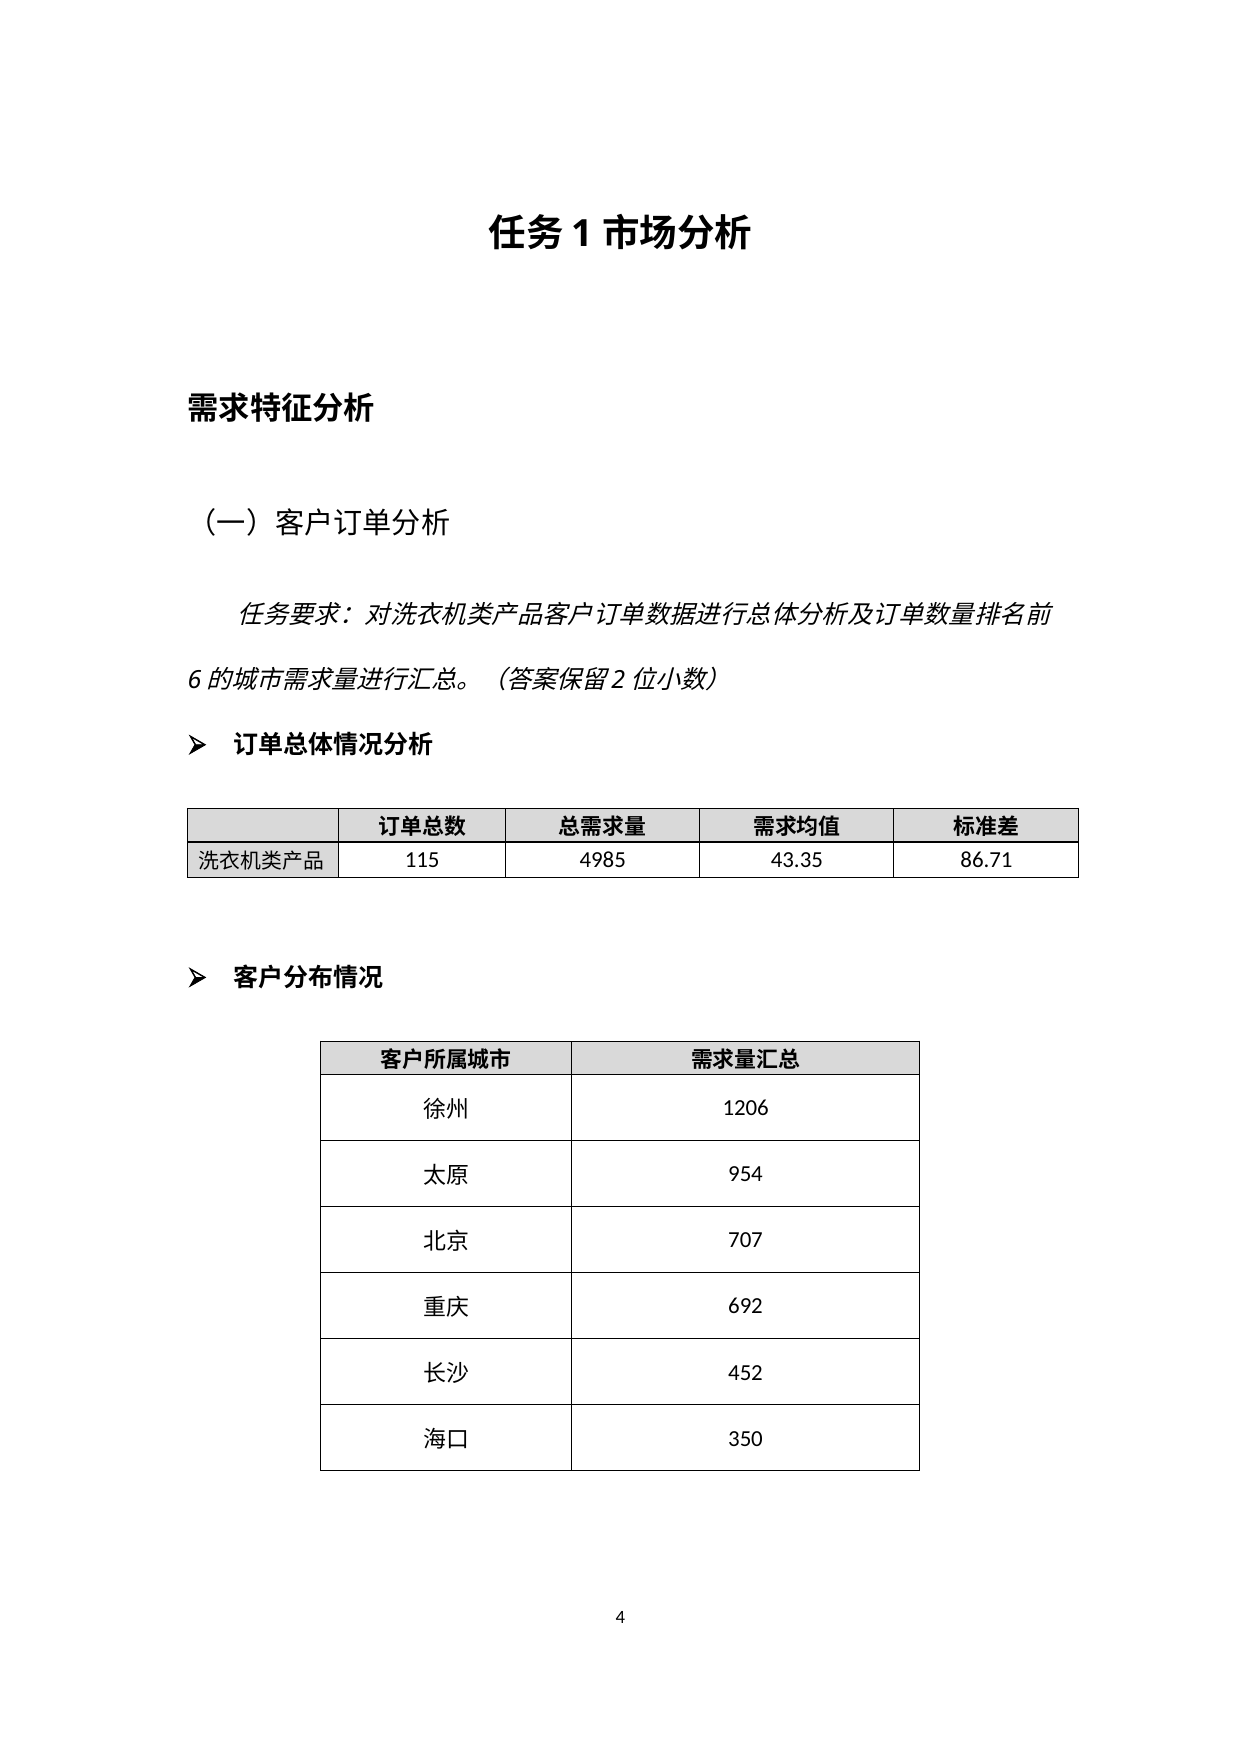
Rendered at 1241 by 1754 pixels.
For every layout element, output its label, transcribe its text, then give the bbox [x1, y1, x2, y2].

subtitle 需求特征分析 [187, 373, 1053, 438]
subtitle 客户订单分析 [187, 488, 1053, 553]
table_cell 692 [572, 1273, 919, 1338]
table_cell 452 [572, 1339, 919, 1404]
table_header 总需求量 [506, 809, 699, 841]
table_header [188, 809, 338, 841]
table_cell 43.35 [700, 843, 893, 877]
table_cell 4985 [506, 843, 699, 877]
list 订单总体情况分析 [187, 710, 1053, 775]
text 任务要求：对洗衣机类产品客户订单数据进行总体分析及订单数量排名前6的城市需求量进行汇总。（答案保留2位小数） [187, 580, 1053, 710]
table_header 需求均值 [700, 809, 893, 841]
table_cell 徐州 [321, 1075, 571, 1140]
table_cell 350 [572, 1405, 919, 1470]
table_cell 115 [339, 843, 505, 877]
table_cell 海口 [321, 1405, 571, 1470]
subtitle 任务1 市场分析 [187, 197, 1053, 262]
table_header 客户所属城市 [321, 1042, 571, 1074]
table_cell 707 [572, 1207, 919, 1272]
table_header 需求量汇总 [572, 1042, 919, 1074]
table_cell 太原 [321, 1141, 571, 1206]
table_cell 954 [572, 1141, 919, 1206]
table_cell 北京 [321, 1207, 571, 1272]
table_cell 洗衣机类产品 [188, 843, 338, 877]
table_header 标准差 [894, 809, 1078, 841]
list 客户分布情况 [187, 943, 1053, 1008]
table_header 订单总数 [339, 809, 505, 841]
table_cell 86.71 [894, 843, 1078, 877]
table_cell 重庆 [321, 1273, 571, 1338]
table_cell 1206 [572, 1075, 919, 1140]
table_cell 长沙 [321, 1339, 571, 1404]
